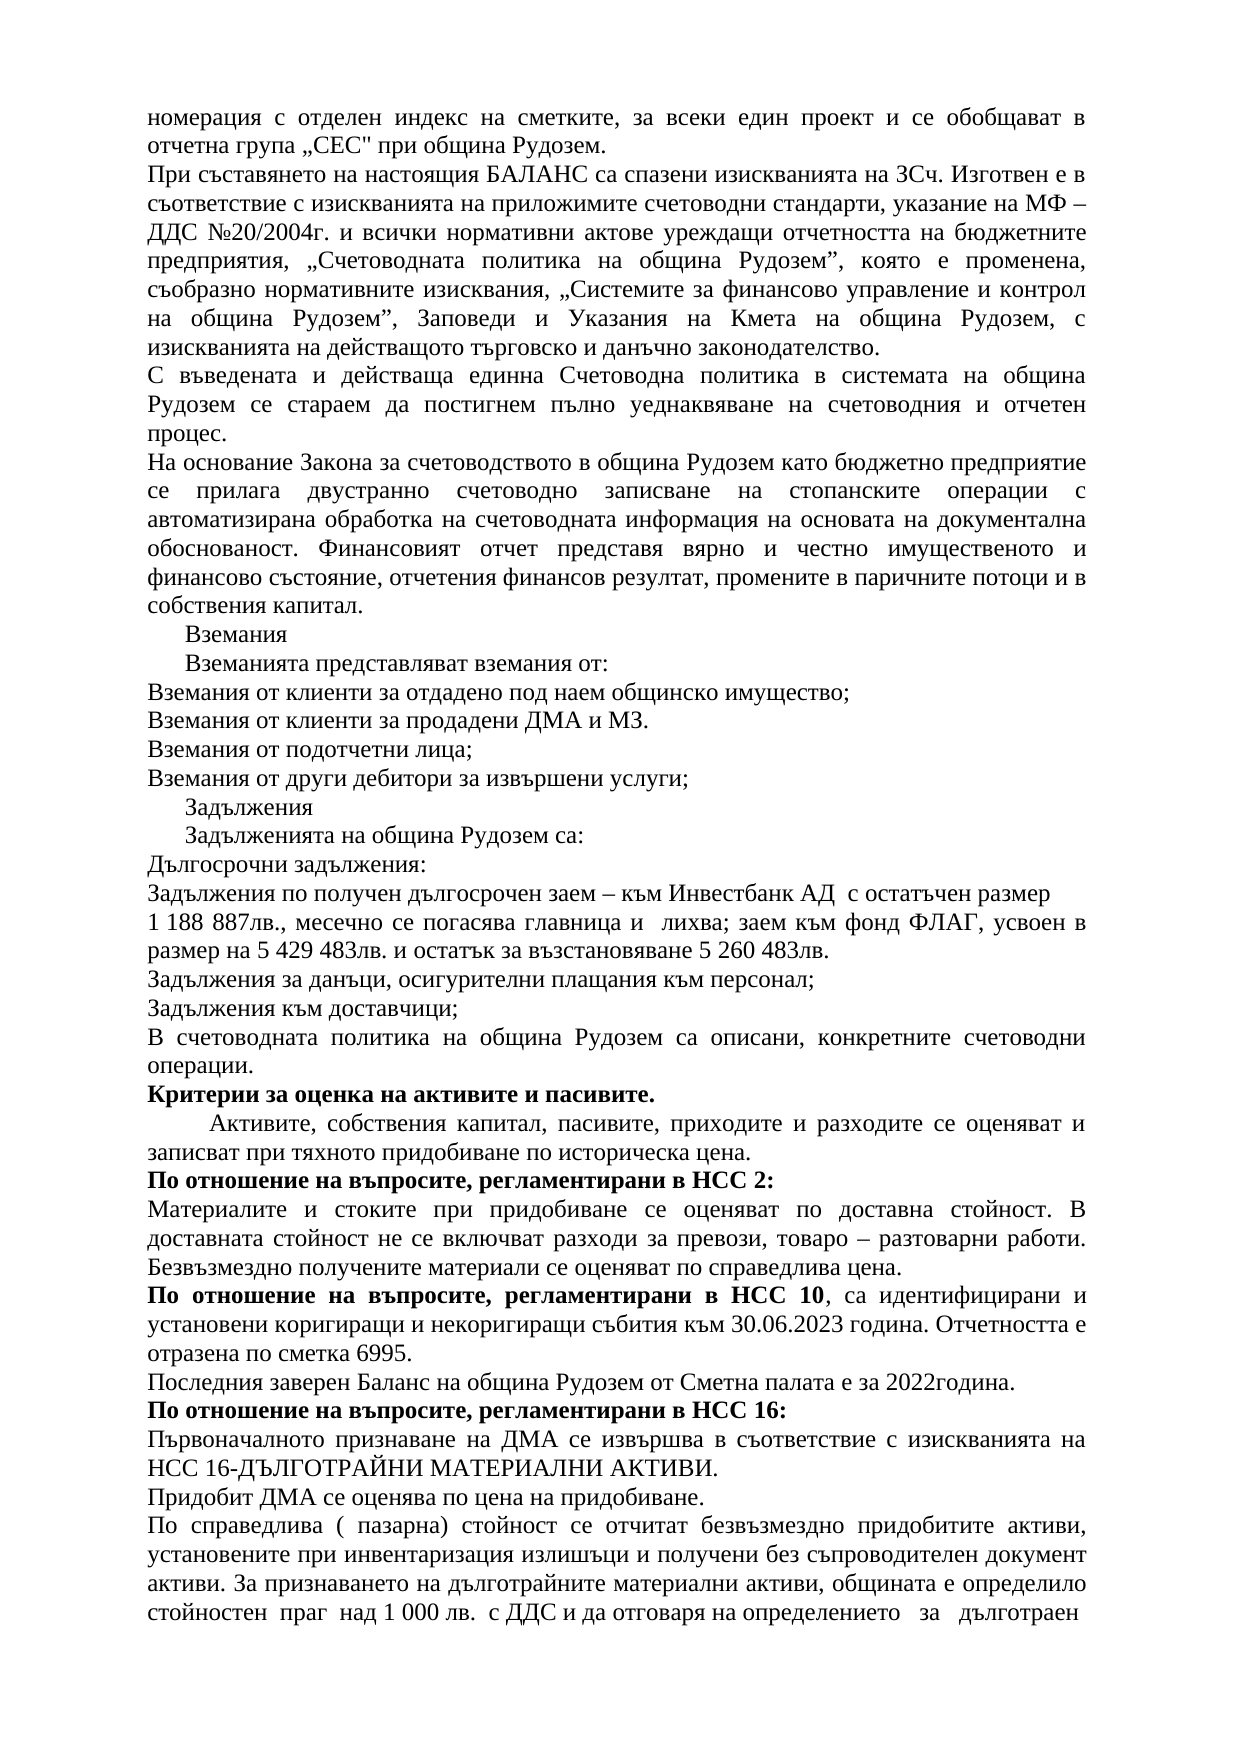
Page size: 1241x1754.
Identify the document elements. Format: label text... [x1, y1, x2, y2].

text Вземания от клиенти за отдадено под наем общинско имущество; [147, 677, 1087, 706]
text Задълженията на община Рудозем са: [147, 821, 1087, 849]
text По отношение на въпросите, регламентирани в НСС 2: [147, 1166, 1087, 1194]
text По отношение на въпросите, регламентирани в НСС 10, са идентифицирани и установени коригиращи и некоригиращи събития към 30.06.2023 година. Отчетността е отразена по сметка 6995. [147, 1281, 1087, 1367]
text Задължения [147, 792, 1087, 821]
text 1 188 887лв., месечно се погасява главница и лихва; заем към фонд ФЛАГ, усвоен в размер на 5 429 483лв. и остатък за възстановяване 5 260 483лв. [147, 907, 1087, 964]
text Придобит ДМА се оценява по цена на придобиване. [147, 1482, 1087, 1511]
text По отношение на въпросите, регламентирани в НСС 16: [147, 1396, 1087, 1424]
text Вземания от клиенти за продадени ДМА и МЗ. [147, 706, 1087, 734]
text Вземанията представляват вземания от: [147, 648, 1087, 677]
text При съставянето на настоящия БАЛАНС са спазени изискванията на ЗСч. Изготвен е в съответствие с изискванията на приложимите счетоводни стандарти, указание на МФ – ДДС №20/2004г. и всички нормативни актове уреждащи отчетността на бюджетните предприятия, „Счетоводната политика на община Рудозем”, която е променена, съобразно нормативните изисквания, „Системите за финансово управление и контрол на община Рудозем”, Заповеди и Указания на Кмета на община Рудозем, с изискванията на действащото търговско и данъчно законодателство. [147, 159, 1087, 361]
text На основание Закона за счетоводството в община Рудозем като бюджетно предприятие се прилага двустранно счетоводно записване на стопанските операции с автоматизирана обработка на счетоводната информация на основата на документална обоснованост. Финансовият отчет представя вярно и честно имущественото и финансово състояние, отчетения финансов резултат, промените в паричните потоци и в собствения капитал. [147, 447, 1087, 619]
text Задължения за данъци, осигурителни плащания към персонал; [147, 964, 1087, 993]
text Критерии за оценка на активите и пасивите. [147, 1079, 1087, 1108]
text Дългосрочни задължения: [147, 849, 1087, 878]
text В счетоводната политика на община Рудозем са описани, конкретните счетоводни операции. [147, 1022, 1087, 1079]
text Задължения по получен дългосрочен заем – към Инвестбанк АД с остатъчен размер [147, 878, 1087, 907]
text По справедлива ( пазарна) стойност се отчитат безвъзмездно придобитите активи, установените при инвентаризация излишъци и получени без съпроводителен документ активи. За признаването на дълготрайните материални активи, общината е определило стойностен праг над 1 000 лв. с ДДС и да отговаря на определението за дълготраен [147, 1511, 1087, 1626]
text Вземания от други дебитори за извършени услуги; [147, 763, 1087, 792]
text Материалите и стоките при придобиване се оценяват по доставна стойност. В доставната стойност не се включват разходи за превози, товаро – разтоварни работи. Безвъзмездно получените материали се оценяват по справедлива цена. [147, 1194, 1087, 1281]
text Задължения към доставчици; [147, 993, 1087, 1022]
text Активите, собствения капитал, пасивите, приходите и разходите се оценяват и записват при тяхното придобиване по историческа цена. [147, 1108, 1087, 1166]
text Първоначалното признаване на ДМА се извършва в съответствие с изискванията на НСС 16-ДЪЛГОТРАЙНИ МАТЕРИАЛНИ АКТИВИ. [147, 1424, 1087, 1482]
text Вземания [147, 619, 1087, 648]
text Вземания от подотчетни лица; [147, 734, 1087, 763]
text Последния заверен Баланс на община Рудозем от Сметна палата е за 2022година. [147, 1367, 1087, 1396]
text С въведената и действаща единна Счетоводна политика в системата на община Рудозем се стараем да постигнем пълно уеднаквяване на счетоводния и отчетен процес. [147, 361, 1087, 447]
text номерация с отделен индекс на сметките, за всеки един проект и се обобщават в отчетна група „СЕС" при община Рудозем. [147, 102, 1087, 159]
